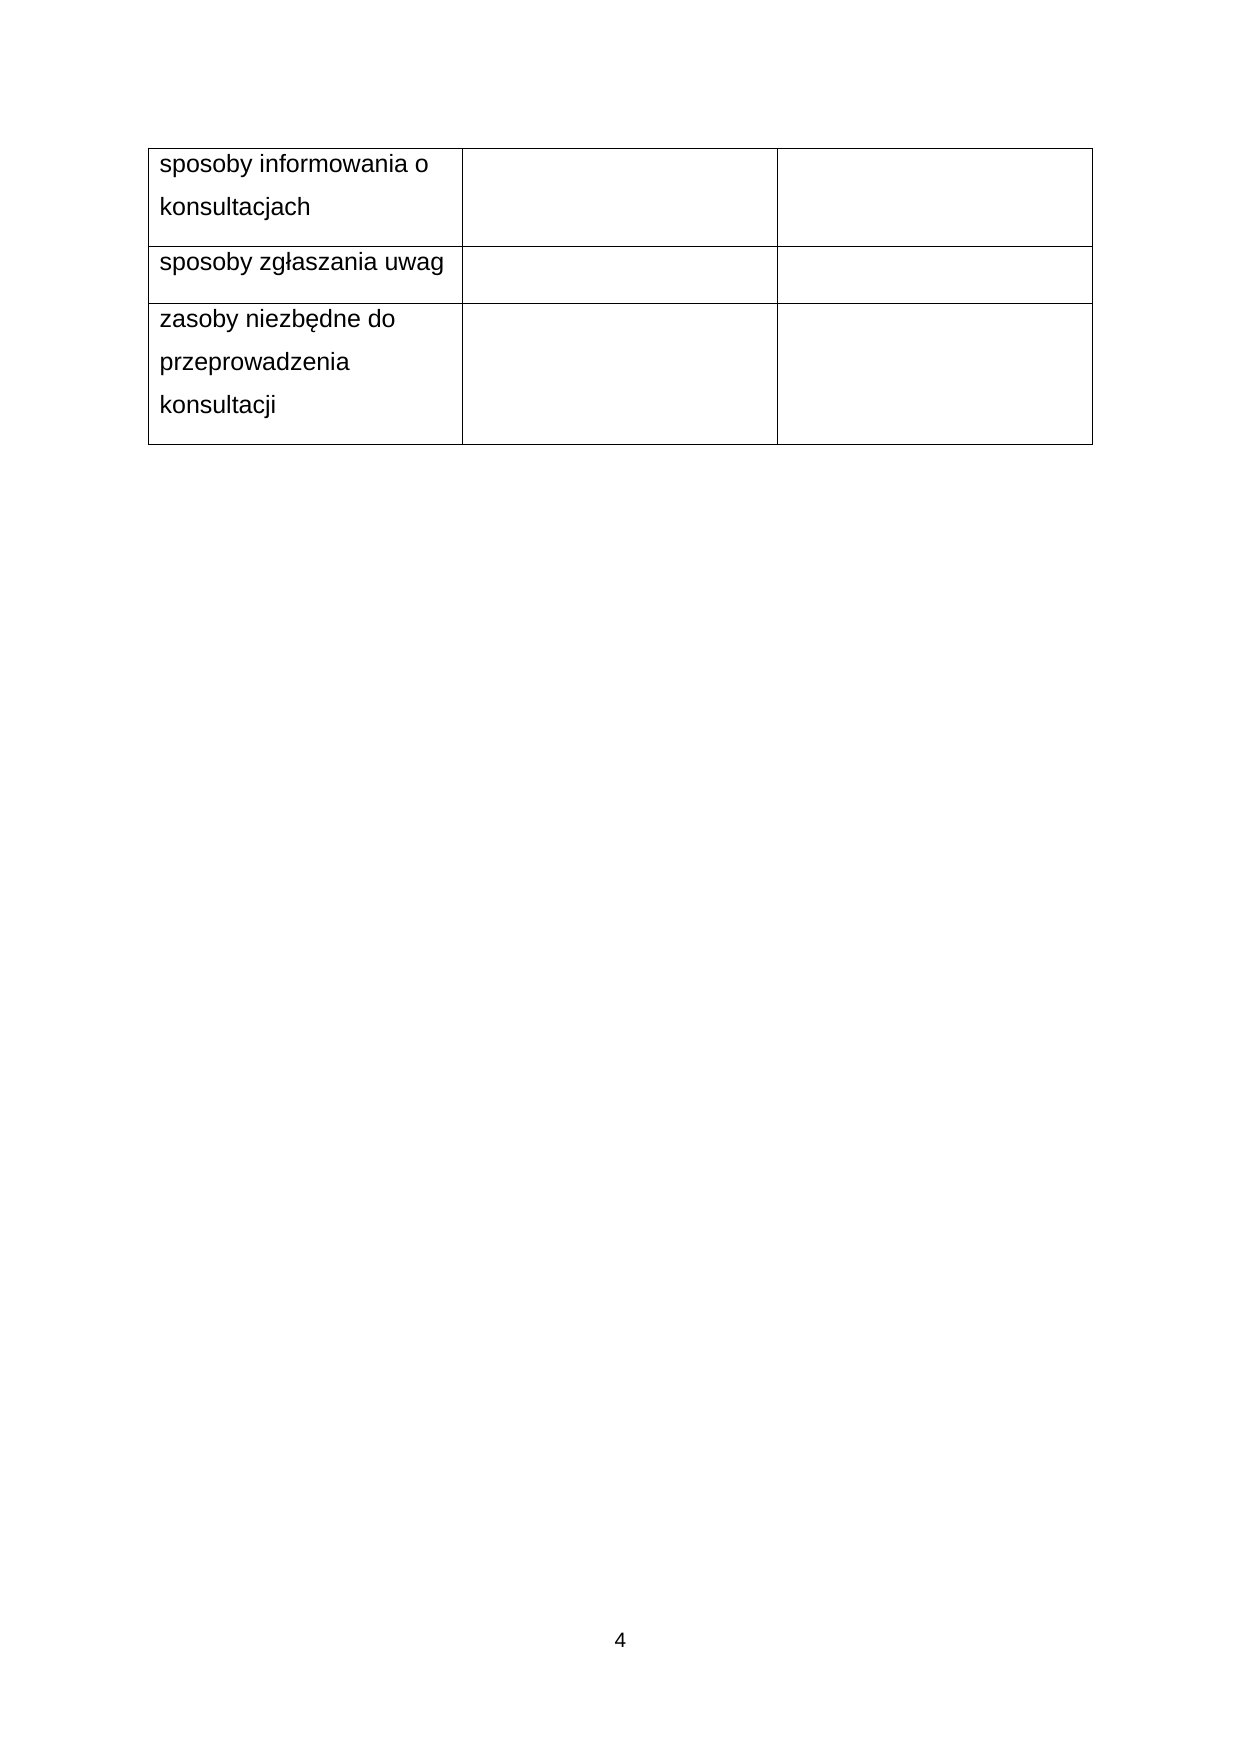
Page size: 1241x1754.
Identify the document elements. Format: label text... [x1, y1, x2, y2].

table_cell [463, 247, 777, 303]
table_cell [463, 149, 777, 246]
table_cell zasoby niezbędne do przeprowadzenia konsultacji [149, 304, 462, 444]
table_cell [463, 304, 777, 444]
table_cell [778, 304, 1092, 444]
table_cell sposoby informowania o konsultacjach [149, 149, 462, 246]
table_cell [778, 149, 1092, 246]
table_cell [778, 247, 1092, 303]
table_cell sposoby zgłaszania uwag [149, 247, 462, 303]
